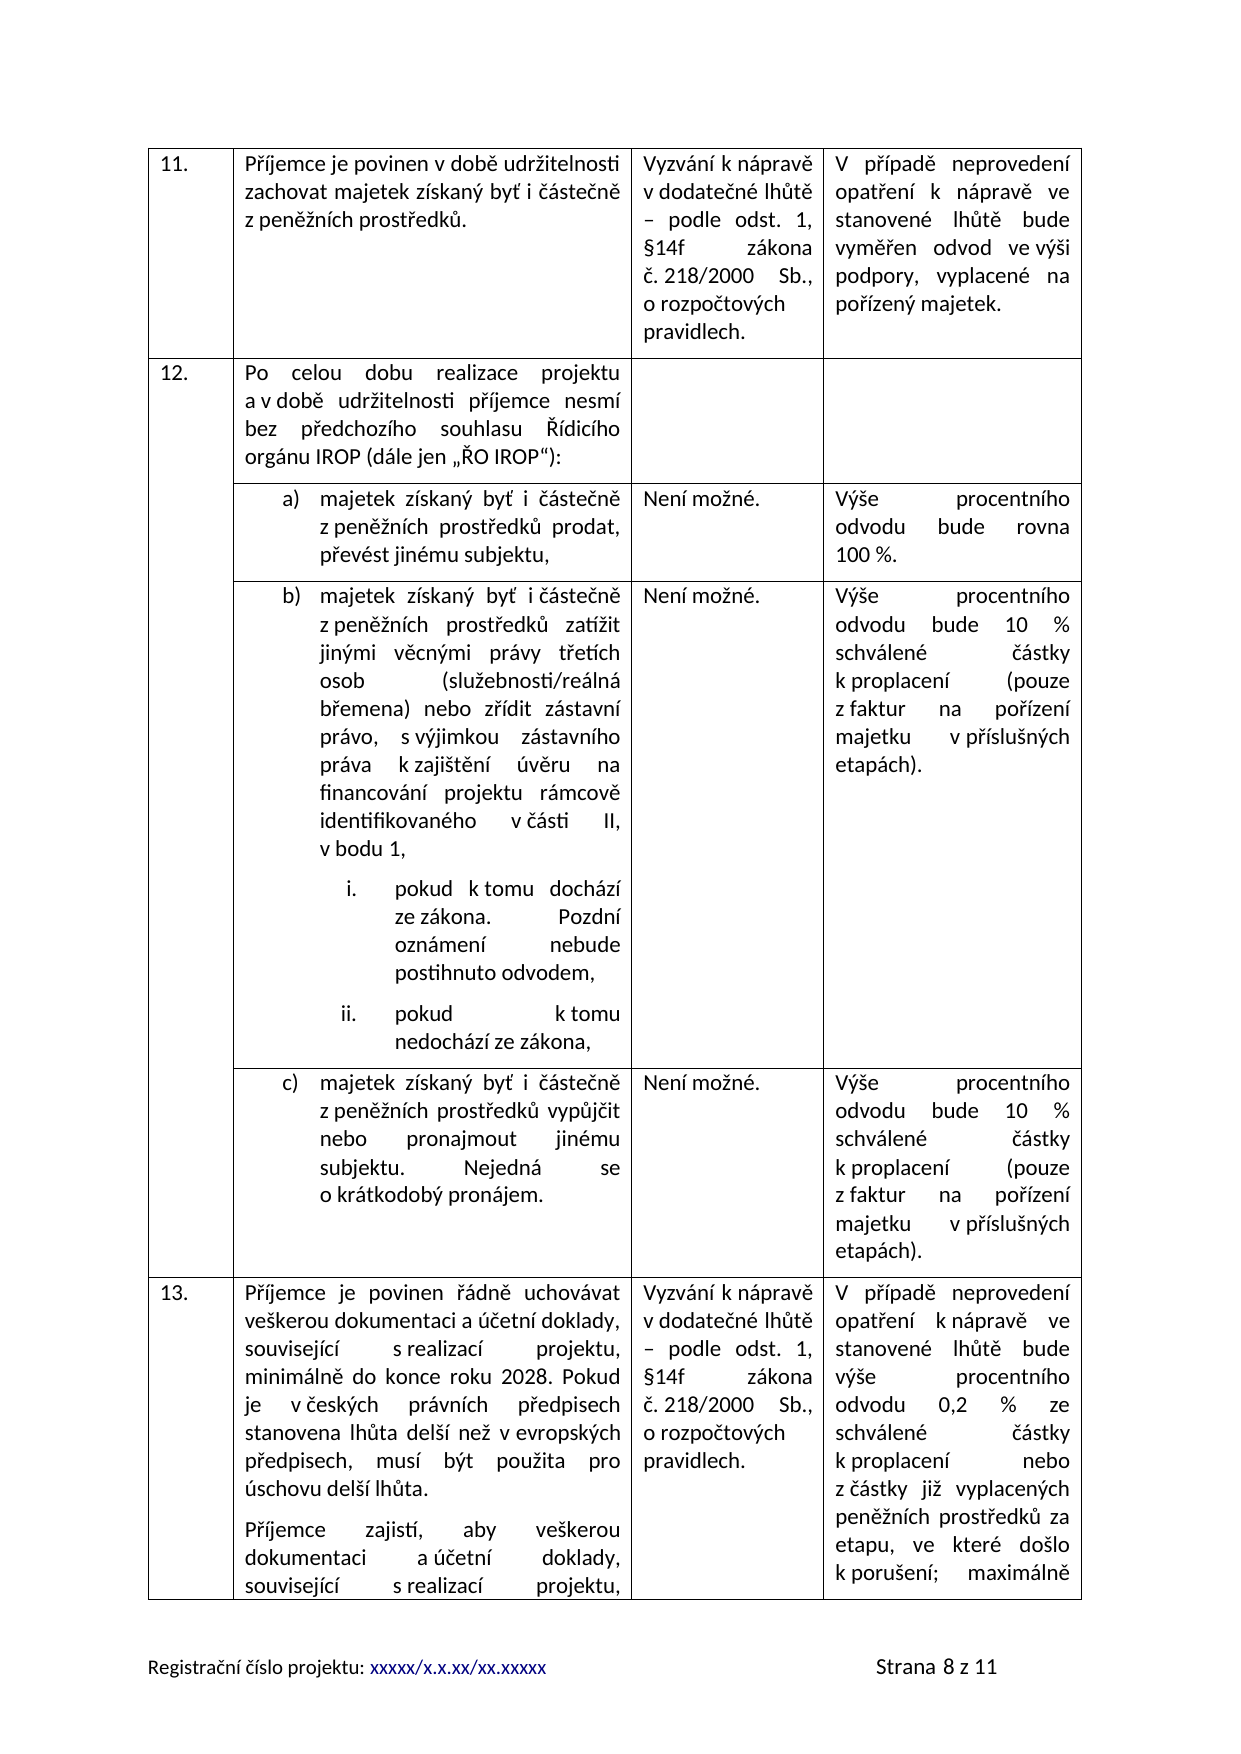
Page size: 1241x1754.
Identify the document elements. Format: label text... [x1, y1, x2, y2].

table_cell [632, 1278, 823, 1599]
table_cell Výše procentního odvodu bude 10 % schválené částky k proplacení (pouze z faktur na pořízení majetku v příslušných etapách). [824, 1069, 1081, 1277]
table_cell [632, 359, 823, 483]
table_cell majetek získaný byť i částečně z peněžních prostředků zatížit jinými věcnými právy třetích osob (služebnosti/reálná břemena) nebo zřídit zástavní právo, s výjimkou zástavního práva k zajištění úvěru na financování projektu rámcově identifikovaného v části II, v bodu 1, pokud k tomu dochází ze zákona. Pozdní oznámení nebude postihnuto odvodem, pokud k tomu nedochází ze zákona, [234, 582, 631, 1067]
table_cell Vyzvání k nápravě v dodatečné lhůtě – podle odst. 1, §14f zákona č. 218/2000 Sb., o rozpočtových pravidlech. [632, 149, 823, 357]
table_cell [234, 1278, 631, 1599]
table_cell majetek získaný byť i částečně z peněžních prostředků prodat, převést jinému subjektu, [234, 484, 631, 581]
table_cell [824, 359, 1081, 483]
table_cell 13. [149, 1278, 233, 1599]
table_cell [824, 1278, 1081, 1599]
table_cell Výše procentního odvodu bude rovna 100 %. [824, 484, 1081, 581]
table_cell Není možné. [632, 1069, 823, 1277]
table_cell Příjemce je povinen v době udržitelnosti zachovat majetek získaný byť i částečně z peněžních prostředků. [234, 149, 631, 357]
table_cell Není možné. [632, 484, 823, 581]
table_cell 11. [149, 149, 233, 357]
table_cell Není možné. [632, 582, 823, 1067]
table_cell Výše procentního odvodu bude 10 % schválené částky k proplacení (pouze z faktur na pořízení majetku v příslušných etapách). [824, 582, 1081, 1067]
table_cell V případě neprovedení opatření k nápravě ve stanovené lhůtě bude vyměřen odvod ve výši podpory, vyplacené na pořízený majetek. [824, 149, 1081, 357]
table_cell Po celou dobu realizace projektu a v době udržitelnosti příjemce nesmí bez předchozího souhlasu Řídicího orgánu IROP (dále jen „ŘO IROP“): [234, 359, 631, 483]
table_cell 12. [149, 359, 233, 1277]
table_cell majetek získaný byť i částečně z peněžních prostředků vypůjčit nebo pronajmout jinému subjektu. Nejedná se o krátkodobý pronájem. [234, 1069, 631, 1277]
